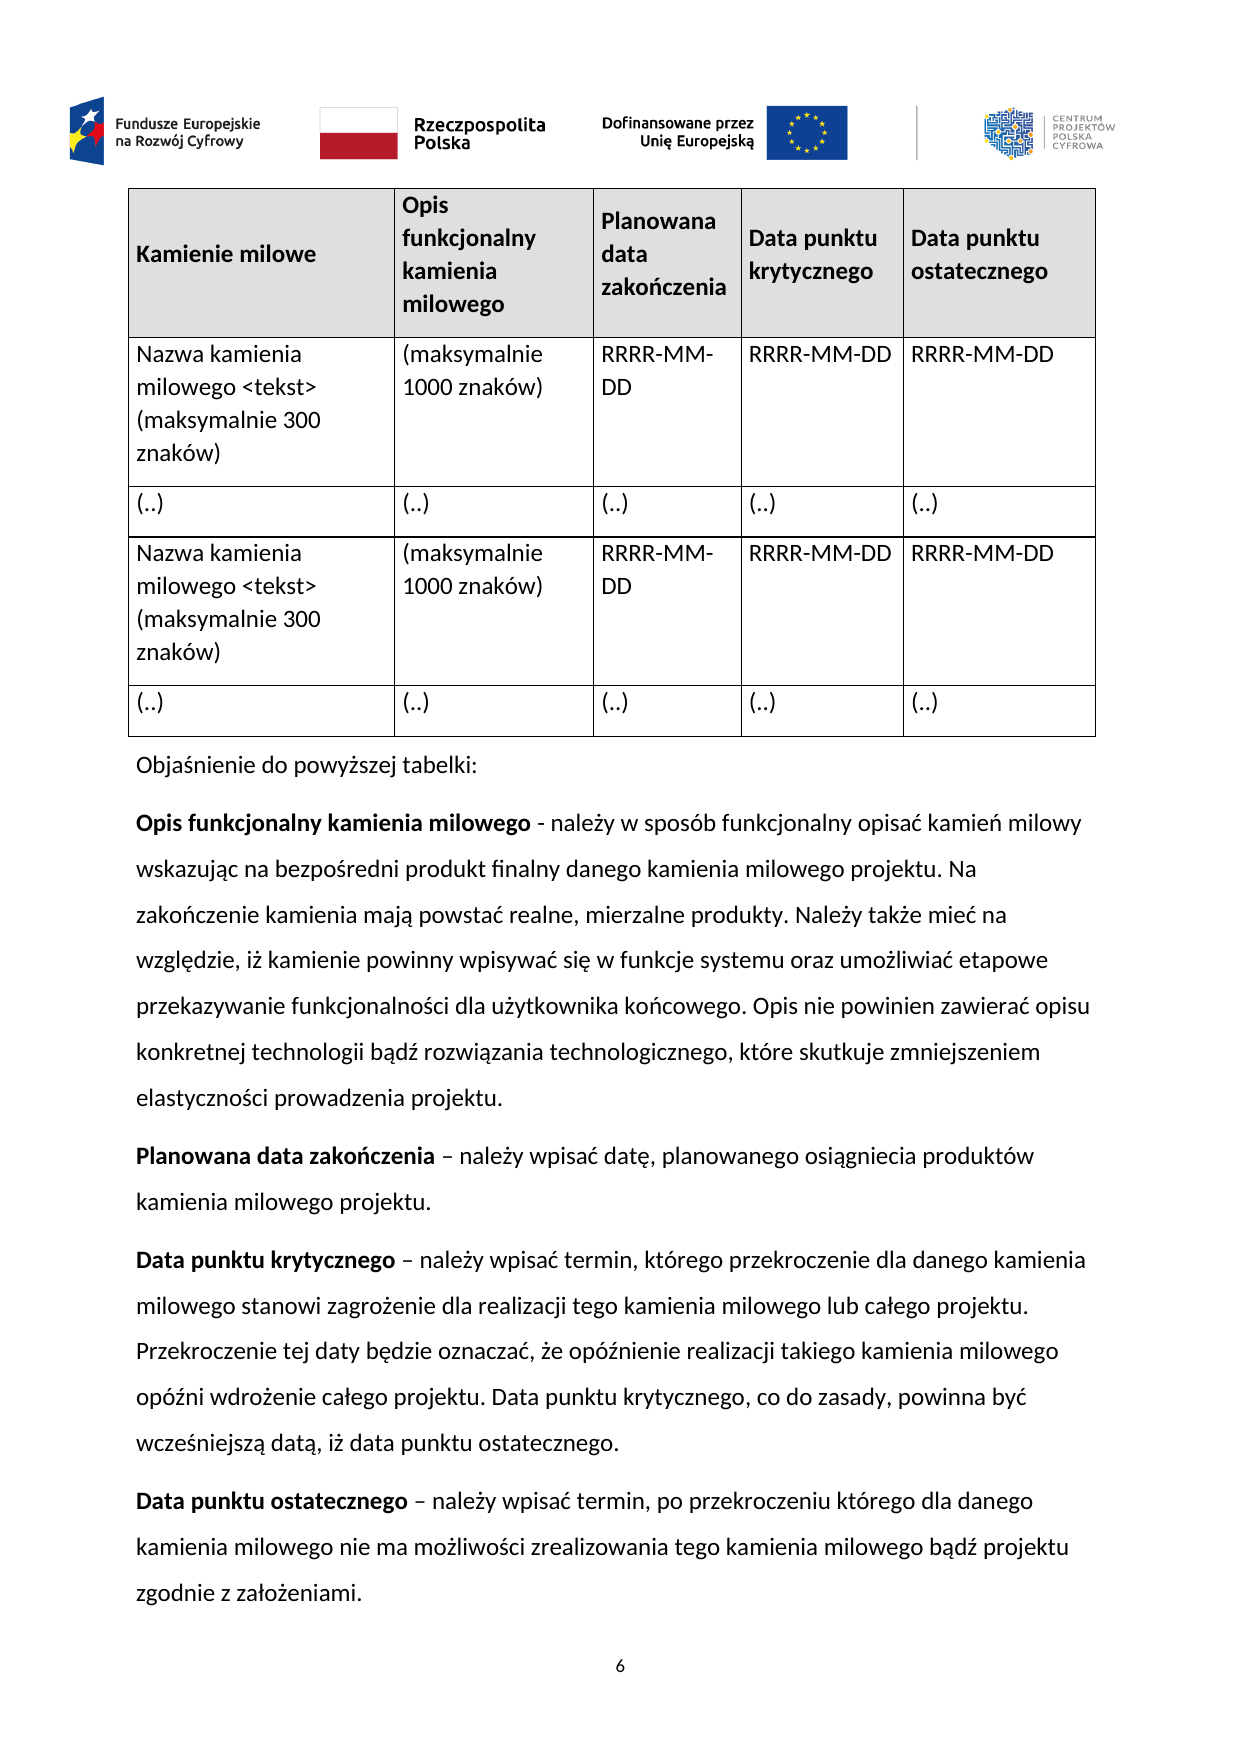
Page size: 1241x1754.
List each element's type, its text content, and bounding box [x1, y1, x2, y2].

table_cell RRRR-MM-DD [742, 538, 903, 685]
table_cell (..) [742, 686, 903, 736]
table_cell (..) [904, 686, 1095, 736]
table_cell (..) [395, 487, 593, 536]
table_cell RRRR-MM-DD [594, 338, 741, 486]
text Data punktu ostatecznego – należy wpisać termin, po przekroczeniu którego dla danego kamienia milowego nie ma możliwości zrealizowania tego kamienia milowego bądź projektu zgodnie z założeniami. [136, 1485, 1104, 1607]
table_cell Nazwa kamienia milowego <tekst> (maksymalnie 300 znaków) [129, 538, 394, 685]
table_cell (..) [742, 487, 903, 536]
table_header Kamienie milowe [129, 189, 394, 337]
table_cell (..) [594, 686, 741, 736]
text Opis funkcjonalny kamienia milowego - należy w sposób funkcjonalny opisać kamień milowy wskazując na bezpośredni produkt finalny danego kamienia milowego projektu. Na zakończenie kamienia mają powstać realne, mierzalne produkty. Należy także mieć na względzie, iż kamienie powinny wpisywać się w funkcje systemu oraz umożliwiać etapowe przekazywanie funkcjonalności dla użytkownika końcowego. Opis nie powinien zawierać opisu konkretnej technologii bądź rozwiązania technologicznego, które skutkuje zmniejszeniem elastyczności prowadzenia projektu. [136, 807, 1104, 1112]
table_cell Nazwa kamienia milowego <tekst> (maksymalnie 300 znaków) [129, 338, 394, 486]
table_cell RRRR-MM-DD [904, 338, 1095, 486]
table_header Data punktu ostatecznego [904, 189, 1095, 337]
table_header Data punktu krytycznego [742, 189, 903, 337]
table_cell (..) [594, 487, 741, 536]
table_cell (..) [395, 686, 593, 736]
table_cell (maksymalnie 1000 znaków) [395, 538, 593, 685]
text Planowana data zakończenia – należy wpisać datę, planowanego osiągniecia produktów kamienia milowego projektu. [136, 1140, 1104, 1216]
table_header Planowana data zakończenia [594, 189, 741, 337]
picture [47, 73, 1149, 188]
table_cell RRRR-MM-DD [904, 538, 1095, 685]
table_cell RRRR-MM-DD [594, 538, 741, 685]
text Objaśnienie do powyższej tabelki: [136, 749, 1104, 780]
table_cell (..) [129, 686, 394, 736]
table_header Opis funkcjonalny kamienia milowego [395, 189, 593, 337]
table_cell RRRR-MM-DD [742, 338, 903, 486]
table_cell (..) [904, 487, 1095, 536]
table_cell (maksymalnie 1000 znaków) [395, 338, 593, 486]
text Data punktu krytycznego – należy wpisać termin, którego przekroczenie dla danego kamienia milowego stanowi zagrożenie dla realizacji tego kamienia milowego lub całego projektu. Przekroczenie tej daty będzie oznaczać, że opóźnienie realizacji takiego kamienia milowego opóźni wdrożenie całego projektu. Data punktu krytycznego, co do zasady, powinna być wcześniejszą datą, iż data punktu ostatecznego. [136, 1244, 1104, 1457]
table_cell (..) [129, 487, 394, 536]
